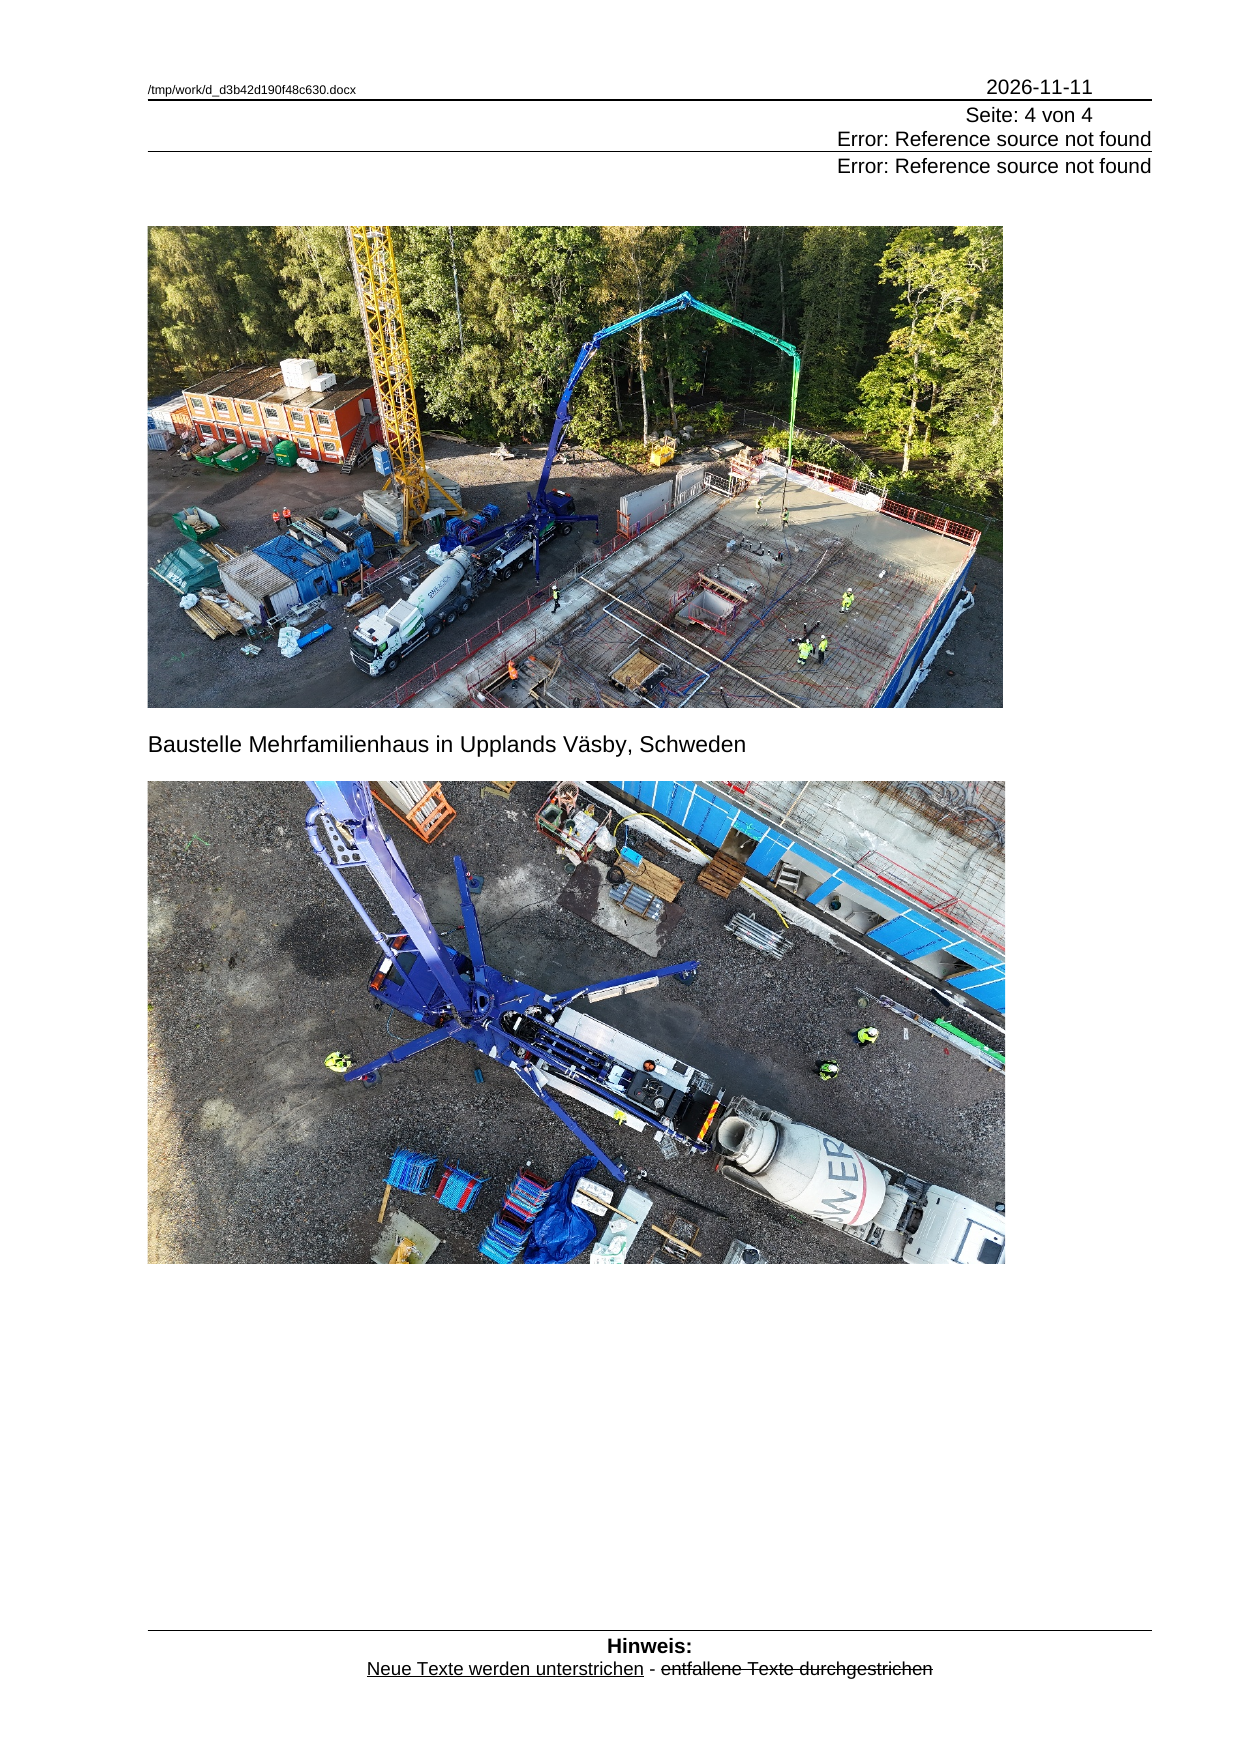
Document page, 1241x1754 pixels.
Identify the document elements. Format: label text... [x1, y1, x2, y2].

picture [147, 226, 1003, 708]
picture [147, 781, 1006, 1264]
text Baustelle Mehrfamilienhaus in Upplands Väsby, Schweden [148, 731, 1152, 758]
